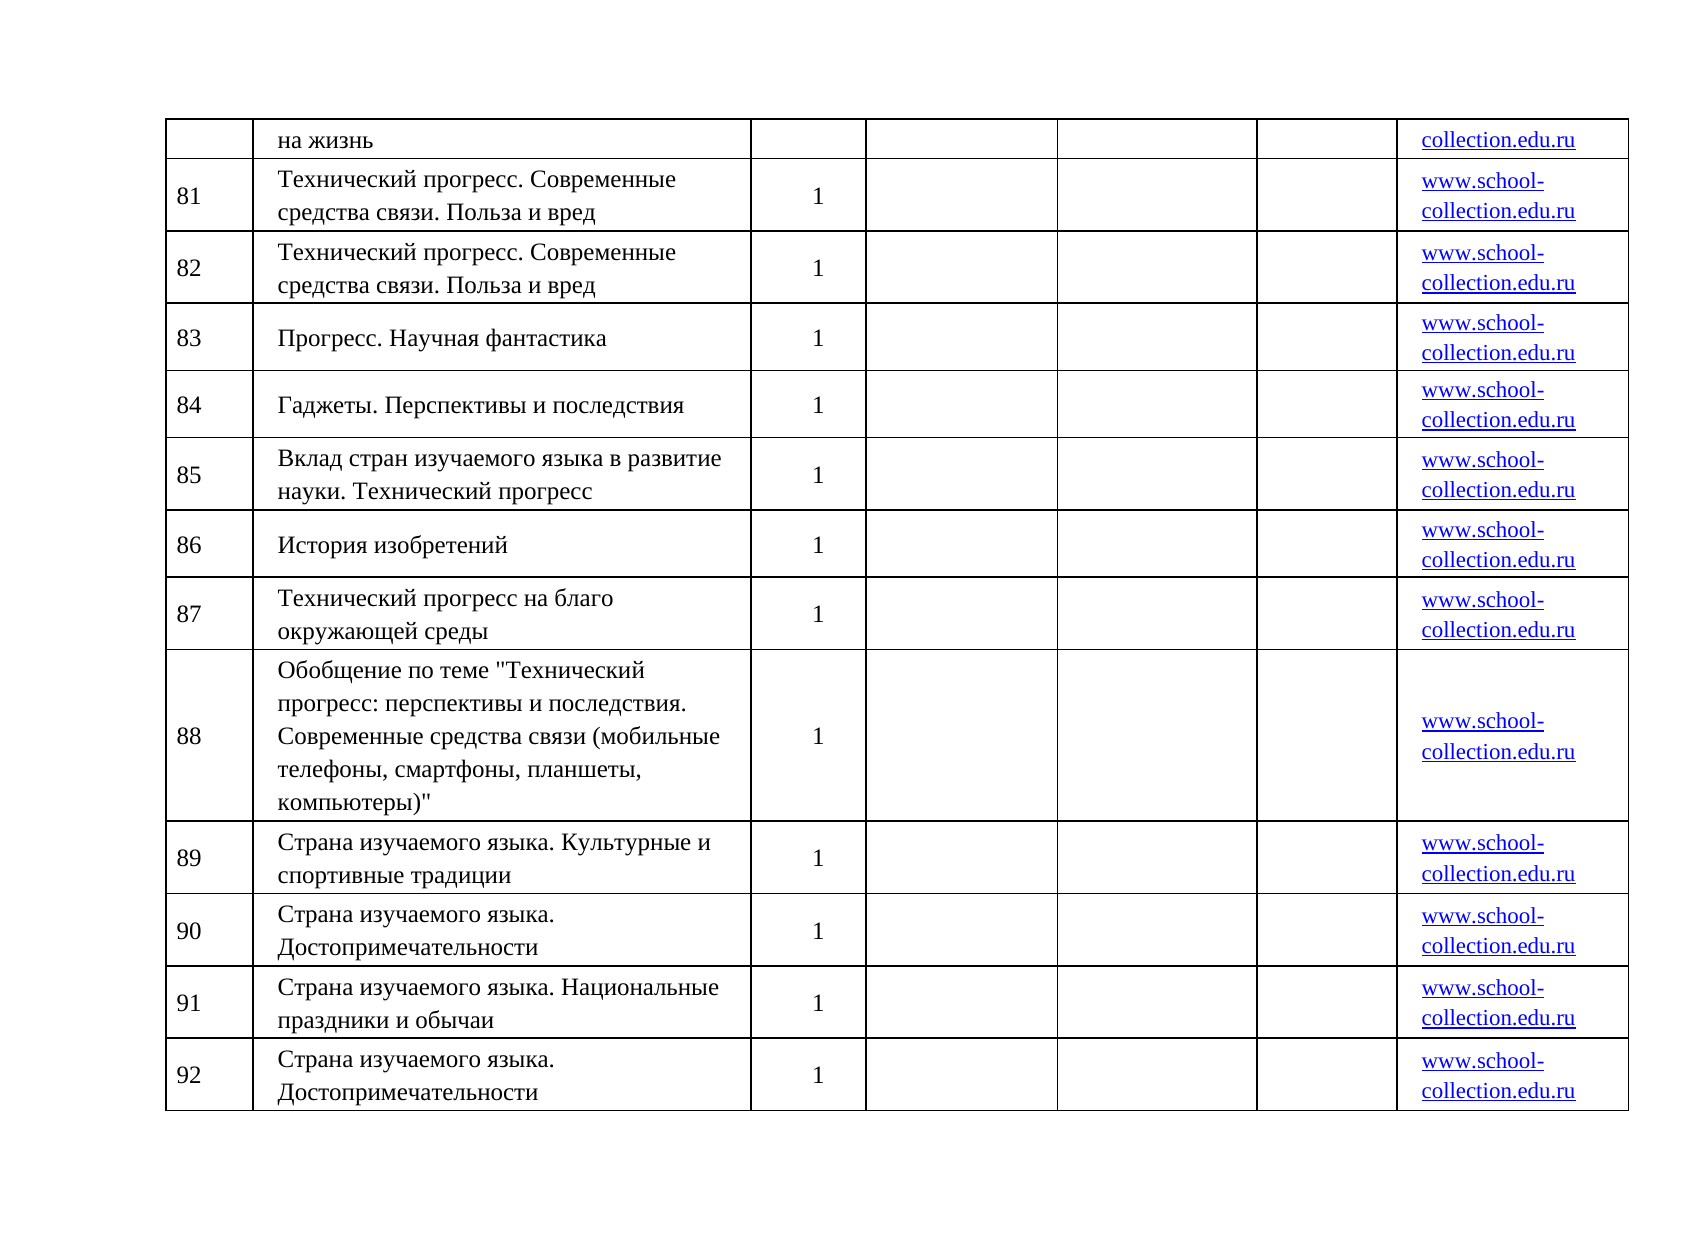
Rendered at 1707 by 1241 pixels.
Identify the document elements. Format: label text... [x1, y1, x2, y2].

table_cell [1058, 511, 1256, 576]
table_cell [1058, 159, 1256, 230]
table_cell Технический прогресс на благо окружающей среды [254, 578, 750, 649]
table_cell [1058, 650, 1256, 820]
table_cell www.school-collection.edu.ru [1398, 232, 1628, 302]
table_cell [1258, 511, 1396, 576]
table_cell Страна изучаемого языка. Культурные и спортивные традиции [254, 822, 750, 892]
table_cell [1258, 650, 1396, 820]
table_cell www.school-collection.edu.ru [1398, 650, 1628, 820]
table_cell Страна изучаемого языка. Достопримечательности [254, 894, 750, 965]
table_cell [1058, 1039, 1256, 1110]
table_cell [867, 232, 1057, 302]
table_cell Гаджеты. Перспективы и последствия [254, 371, 750, 437]
table_cell 85 [167, 438, 252, 509]
table_cell [1258, 438, 1396, 509]
table_cell 1 [752, 650, 865, 820]
table_cell www.school-collection.edu.ru [1398, 578, 1628, 649]
table_cell 1 [752, 159, 865, 230]
table_cell 84 [167, 371, 252, 437]
table_cell [867, 894, 1057, 965]
table_cell 1 [752, 232, 865, 302]
table_cell 83 [167, 304, 252, 369]
table_cell [1258, 371, 1396, 437]
table_cell [867, 578, 1057, 649]
table_cell 1 [752, 120, 865, 157]
table_cell [1058, 120, 1256, 157]
table_cell [1258, 967, 1396, 1037]
table_cell 82 [167, 232, 252, 302]
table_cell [1398, 120, 1628, 157]
table_cell [867, 511, 1057, 576]
table_cell 80 [167, 120, 252, 157]
table_cell 1 [752, 578, 865, 649]
table_cell Технический прогресс. Современные средства связи. Польза и вред [254, 232, 750, 302]
table_cell 86 [167, 511, 252, 576]
table_cell www.school-collection.edu.ru [1398, 438, 1628, 509]
table_cell [1058, 578, 1256, 649]
table_cell [1258, 304, 1396, 369]
table_cell [1058, 304, 1256, 369]
table_cell [867, 650, 1057, 820]
table_cell 1 [752, 438, 865, 509]
table_cell 91 [167, 967, 252, 1037]
table_cell [867, 120, 1057, 157]
table_cell [867, 159, 1057, 230]
table_cell Страна изучаемого языка. Достопримечательности [254, 1039, 750, 1110]
table_cell 1 [752, 1039, 865, 1110]
table_cell [1058, 894, 1256, 965]
table_cell www.school-collection.edu.ru [1398, 511, 1628, 576]
table_cell Страна изучаемого языка. Национальные праздники и обычаи [254, 967, 750, 1037]
table_cell 92 [167, 1039, 252, 1110]
table_cell 90 [167, 894, 252, 965]
table_cell 1 [752, 894, 865, 965]
table_cell 1 [752, 967, 865, 1037]
table_cell www.school-collection.edu.ru [1398, 894, 1628, 965]
table_cell История изобретений [254, 511, 750, 576]
table_cell [1058, 822, 1256, 892]
table_cell Вклад стран изучаемого языка в развитие науки. Технический прогресс [254, 438, 750, 509]
table_cell [1258, 822, 1396, 892]
table_cell [1258, 894, 1396, 965]
table_cell [1058, 232, 1256, 302]
table_cell 88 [167, 650, 252, 820]
table_cell Прогресс. Научная фантастика [254, 304, 750, 369]
table_cell 89 [167, 822, 252, 892]
table_cell [1258, 159, 1396, 230]
table_cell 1 [752, 822, 865, 892]
table_cell [867, 438, 1057, 509]
table_cell [867, 304, 1057, 369]
table_cell [867, 1039, 1057, 1110]
table_cell [867, 371, 1057, 437]
table_cell [867, 822, 1057, 892]
table_cell www.school-collection.edu.ru [1398, 159, 1628, 230]
table_cell 1 [752, 371, 865, 437]
table_cell Технический прогресс. Современные средства связи. Польза и вред [254, 159, 750, 230]
table_cell 81 [167, 159, 252, 230]
table_cell [867, 967, 1057, 1037]
table_cell www.school-collection.edu.ru [1398, 822, 1628, 892]
table_cell [1058, 438, 1256, 509]
table_cell [1258, 578, 1396, 649]
table_cell 1 [752, 304, 865, 369]
table_cell [1058, 967, 1256, 1037]
table_cell [1258, 232, 1396, 302]
table_cell www.school-collection.edu.ru [1398, 371, 1628, 437]
table_cell [1058, 371, 1256, 437]
table_cell 87 [167, 578, 252, 649]
table_cell Обобщение по теме "Технический прогресс: перспективы и последствия. Современные средства связи (мобильные телефоны, смартфоны, планшеты, компьютеры)" [254, 650, 750, 820]
table_cell www.school-collection.edu.ru [1398, 967, 1628, 1037]
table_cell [254, 120, 750, 157]
table_cell [1258, 1039, 1396, 1110]
table_cell www.school-collection.edu.ru [1398, 304, 1628, 369]
table_cell 1 [752, 511, 865, 576]
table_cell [1398, 1039, 1628, 1110]
table_cell [1258, 120, 1396, 157]
